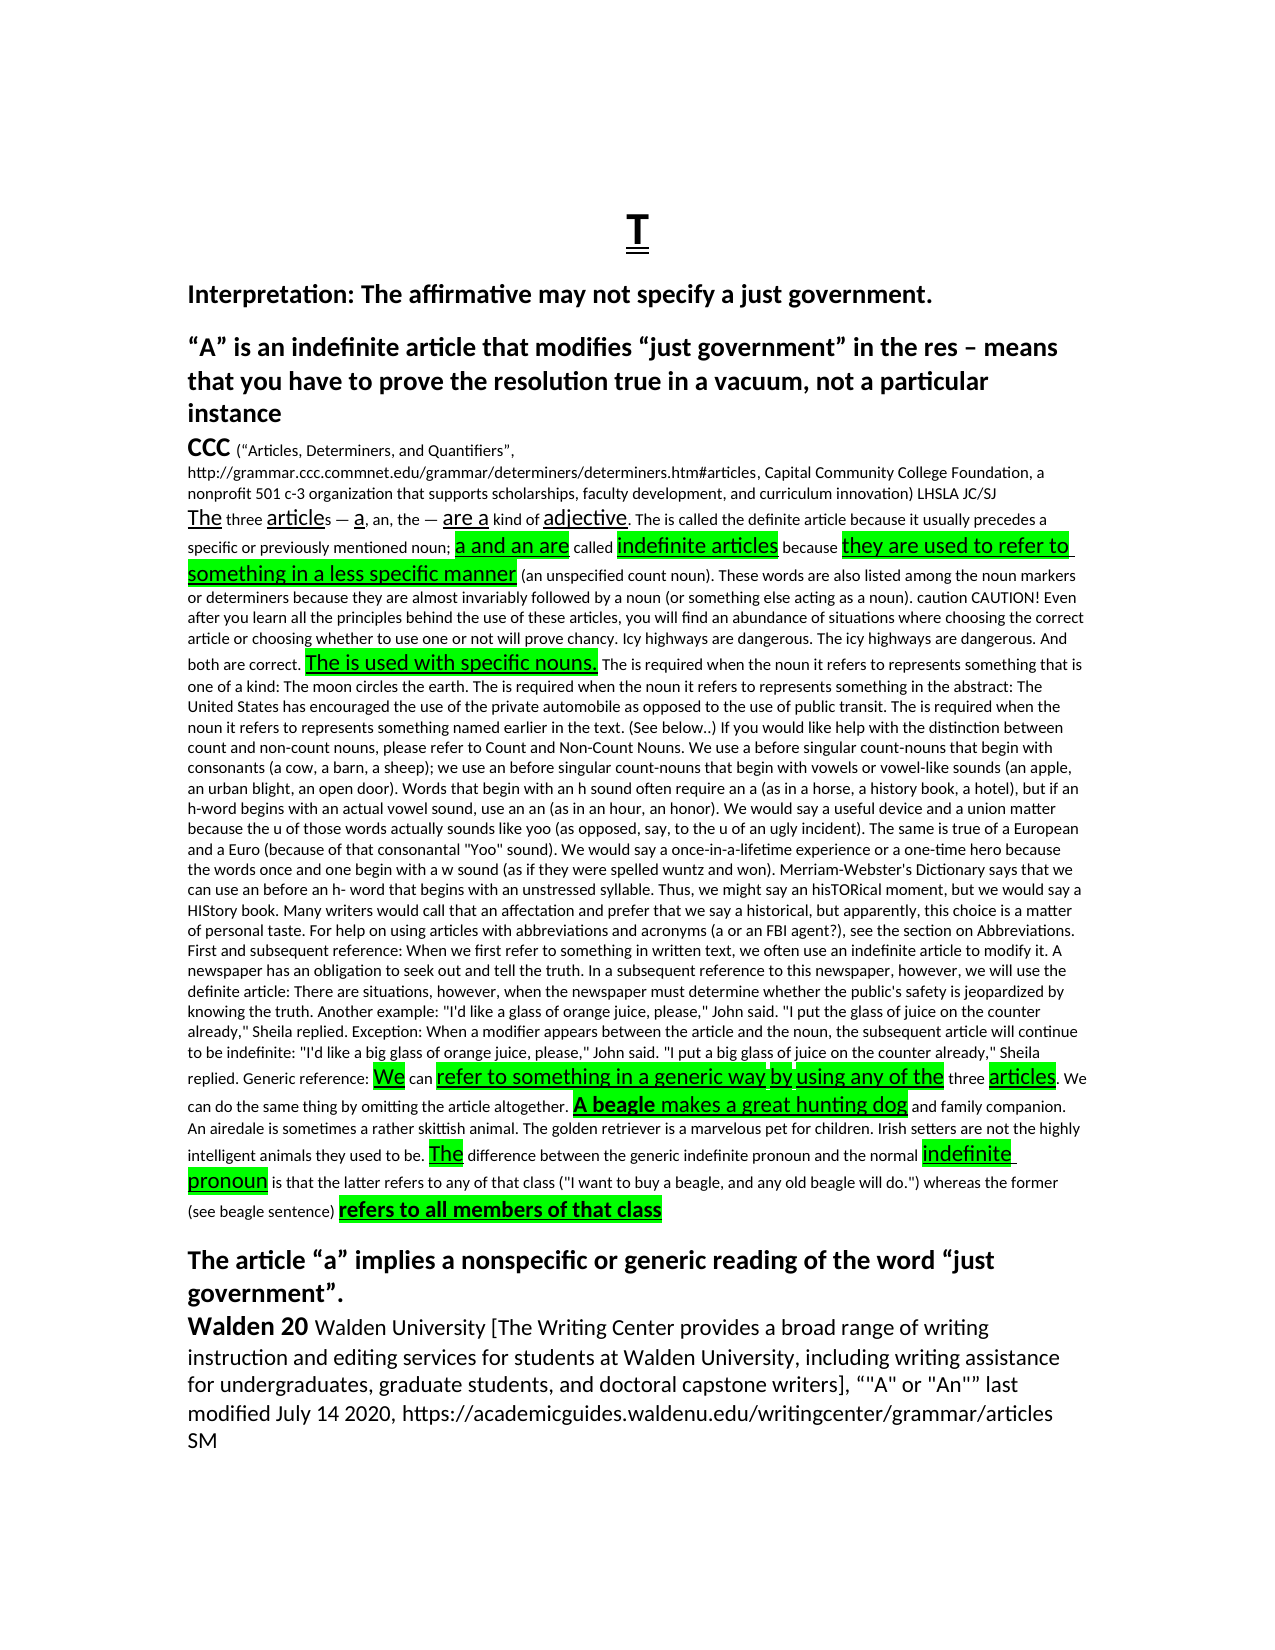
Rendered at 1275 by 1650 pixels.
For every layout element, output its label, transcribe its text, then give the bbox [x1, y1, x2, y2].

subtitle The article “a” implies a nonspecific or generic reading of the word “just government”. [187, 1243, 1087, 1309]
subtitle “A” is an indefinite article that modifies “just government” in the res – means that you have to prove the resolution true in a vacuum, not a particular instance [187, 331, 1087, 430]
text CCC (“Articles, Determiners, and Quantifiers”, http://grammar.ccc.commnet.edu/grammar/determiners/determiners.htm#articles, Capital Community College Foundation, a nonprofit 501 c-3 organization that supports scholarships, faculty development, and curriculum innovation) LHSLA JC/SJ [187, 430, 1087, 503]
subtitle Interpretation: The affirmative may not specify a just government. [187, 277, 1087, 310]
subtitle T [187, 200, 1087, 256]
text The three articles — a, an, the — are a kind of adjective. The is called the definite article because it usually precedes a specific or previously mentioned noun; a and an are called indefinite articles because they are used to refer to something in a less specific manner (an unspecified count noun). These words are also listed among the noun markers or determiners because they are almost invariably followed by a noun (or something else acting as a noun). caution CAUTION! Even after you learn all the principles behind the use of these articles, you will find an abundance of situations where choosing the correct article or choosing whether to use one or not will prove chancy. Icy highways are dangerous. The icy highways are dangerous. And both are correct. The is used with specific nouns. The is required when the noun it refers to represents something that is one of a kind: The moon circles the earth. The is required when the noun it refers to represents something in the abstract: The United States has encouraged the use of the private automobile as opposed to the use of public transit. The is required when the noun it refers to represents something named earlier in the text. (See below..) If you would like help with the distinction between count and non-count nouns, please refer to Count and Non-Count Nouns. We use a before singular count-nouns that begin with consonants (a cow, a barn, a sheep); we use an before singular count-nouns that begin with vowels or vowel-like sounds (an apple, an urban blight, an open door). Words that begin with an h sound often require an a (as in a horse, a history book, a hotel), but if an h-word begins with an actual vowel sound, use an an (as in an hour, an honor). We would say a useful device and a union matter because the u of those words actually sounds like yoo (as opposed, say, to the u of an ugly incident). The same is true of a European and a Euro (because of that consonantal "Yoo" sound). We would say a once-in-a-lifetime experience or a one-time hero because the words once and one begin with a w sound (as if they were spelled wuntz and won). Merriam-Webster's Dictionary says that we can use an before an h- word that begins with an unstressed syllable. Thus, we might say an hisTORical moment, but we would say a HIStory book. Many writers would call that an affectation and prefer that we say a historical, but apparently, this choice is a matter of personal taste. For help on using articles with abbreviations and acronyms (a or an FBI agent?), see the section on Abbreviations. First and subsequent reference: When we first refer to something in written text, we often use an indefinite article to modify it. A newspaper has an obligation to seek out and tell the truth. In a subsequent reference to this newspaper, however, we will use the definite article: There are situations, however, when the newspaper must determine whether the public's safety is jeopardized by knowing the truth. Another example: "I'd like a glass of orange juice, please," John said. "I put the glass of juice on the counter already," Sheila replied. Exception: When a modifier appears between the article and the noun, the subsequent article will continue to be indefinite: "I'd like a big glass of orange juice, please," John said. "I put a big glass of juice on the counter already," Sheila replied. Generic reference: We can refer to something in a generic way by using any of the three articles. We can do the same thing by omitting the article altogether. A beagle makes a great hunting dog and family companion. An airedale is sometimes a rather skittish animal. The golden retriever is a marvelous pet for children. Irish setters are not the highly intelligent animals they used to be. The difference between the generic indefinite pronoun and the normal indefinite pronoun is that the latter refers to any of that class ("I want to buy a beagle, and any old beagle will do.") whereas the former (see beagle sentence) refers to all members of that class [187, 503, 1087, 1223]
text Walden 20 Walden University [The Writing Center provides a broad range of writing instruction and editing services for students at Walden University, including writing assistance for undergraduates, graduate students, and doctoral capstone writers], “"A" or "An"” last modified July 14 2020, https://academicguides.waldenu.edu/writingcenter/grammar/articles SM [187, 1309, 1087, 1455]
